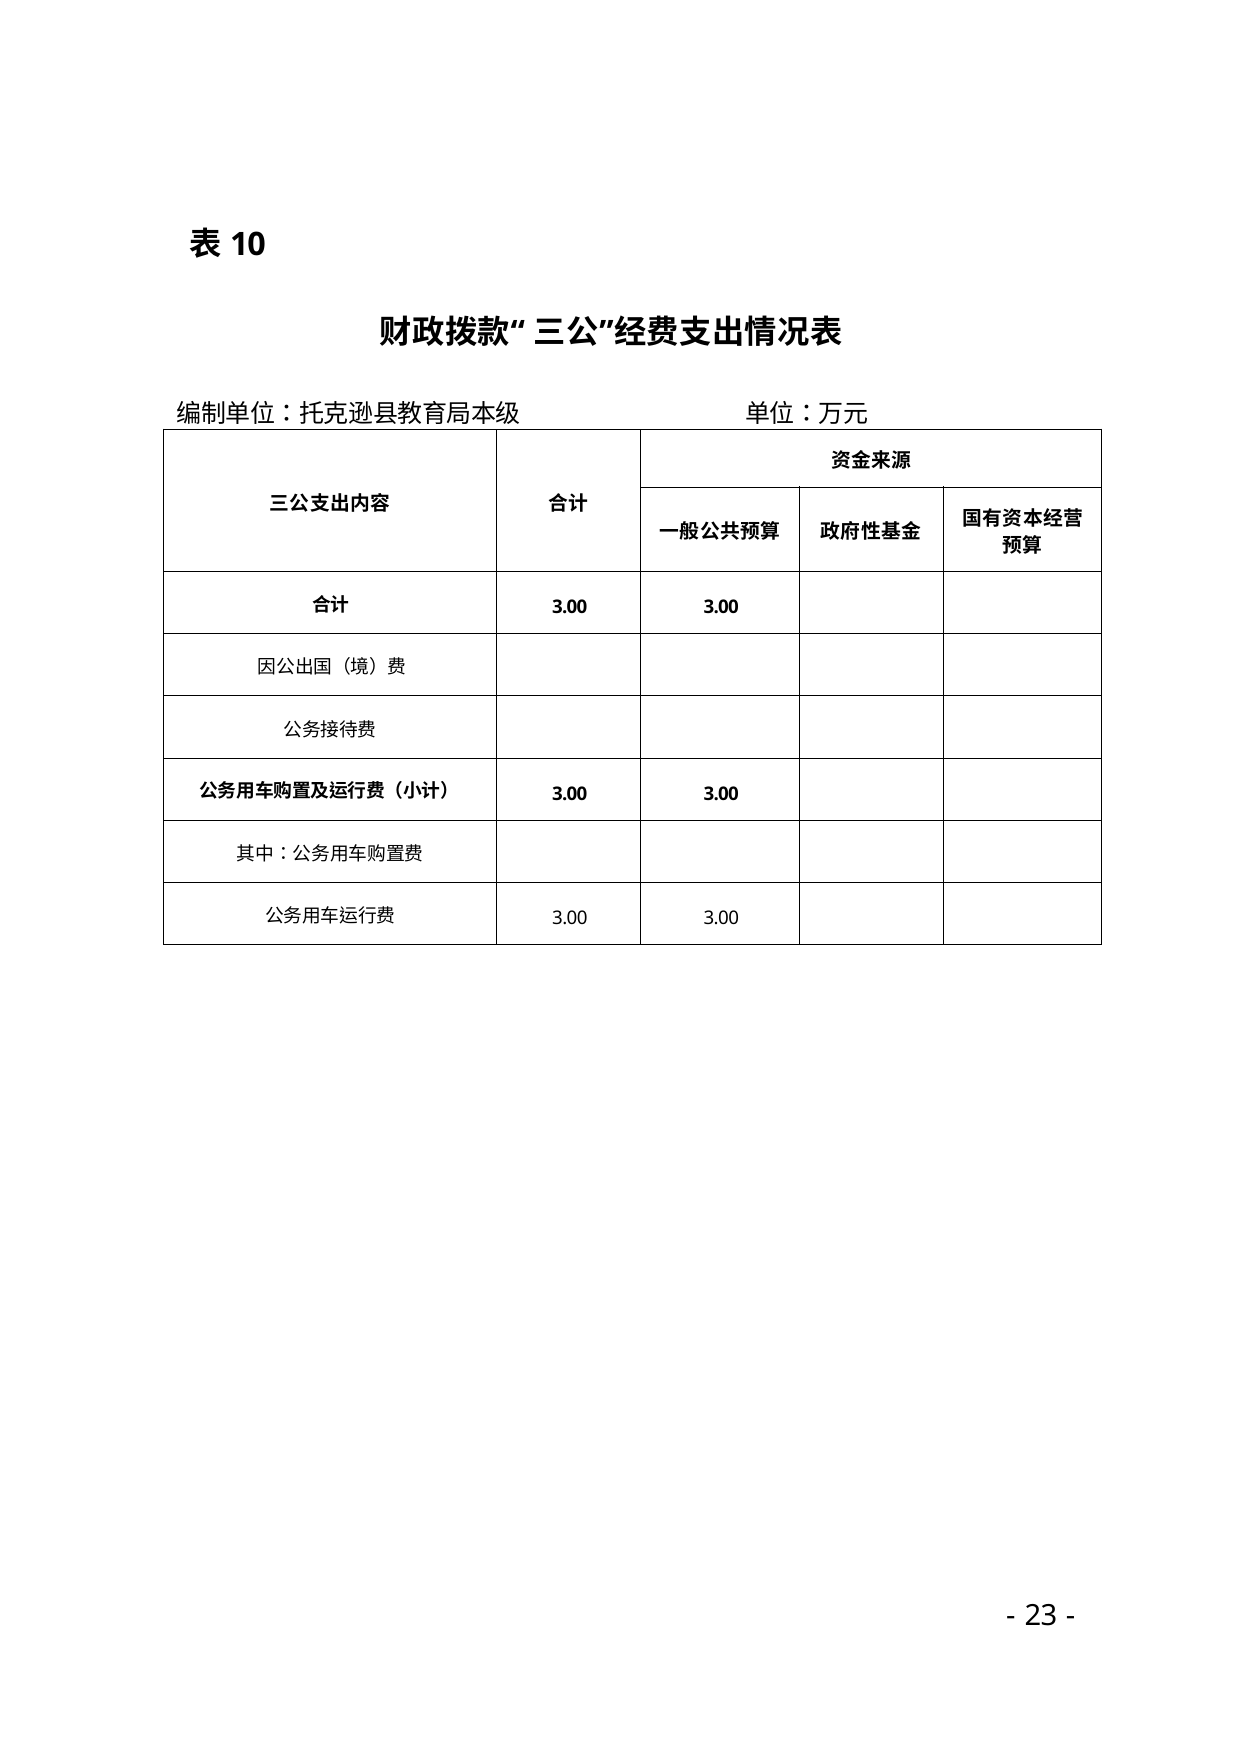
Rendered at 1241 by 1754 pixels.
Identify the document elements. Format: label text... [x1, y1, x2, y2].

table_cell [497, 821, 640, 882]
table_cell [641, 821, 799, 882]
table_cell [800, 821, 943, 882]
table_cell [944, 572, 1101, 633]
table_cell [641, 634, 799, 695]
text 编制单位：托克逊县教育局本级 单位：万元 [176, 399, 1102, 428]
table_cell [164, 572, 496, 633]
text 财政拨款“ 三公”经费支出情况表 [379, 311, 1102, 351]
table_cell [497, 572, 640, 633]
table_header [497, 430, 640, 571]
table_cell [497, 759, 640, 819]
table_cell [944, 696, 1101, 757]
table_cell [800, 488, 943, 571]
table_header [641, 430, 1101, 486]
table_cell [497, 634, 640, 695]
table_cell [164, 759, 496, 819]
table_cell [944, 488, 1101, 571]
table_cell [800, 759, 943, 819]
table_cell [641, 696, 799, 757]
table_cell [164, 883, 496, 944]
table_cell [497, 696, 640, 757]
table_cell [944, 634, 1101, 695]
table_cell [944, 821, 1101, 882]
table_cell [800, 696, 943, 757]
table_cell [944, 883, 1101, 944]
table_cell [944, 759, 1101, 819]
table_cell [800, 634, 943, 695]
text 表 10 [189, 223, 1102, 264]
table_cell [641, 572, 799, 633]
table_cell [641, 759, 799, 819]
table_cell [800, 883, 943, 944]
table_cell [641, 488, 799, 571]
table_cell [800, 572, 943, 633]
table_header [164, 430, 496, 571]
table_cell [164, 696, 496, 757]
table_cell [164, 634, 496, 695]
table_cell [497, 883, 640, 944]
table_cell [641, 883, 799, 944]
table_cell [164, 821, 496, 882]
